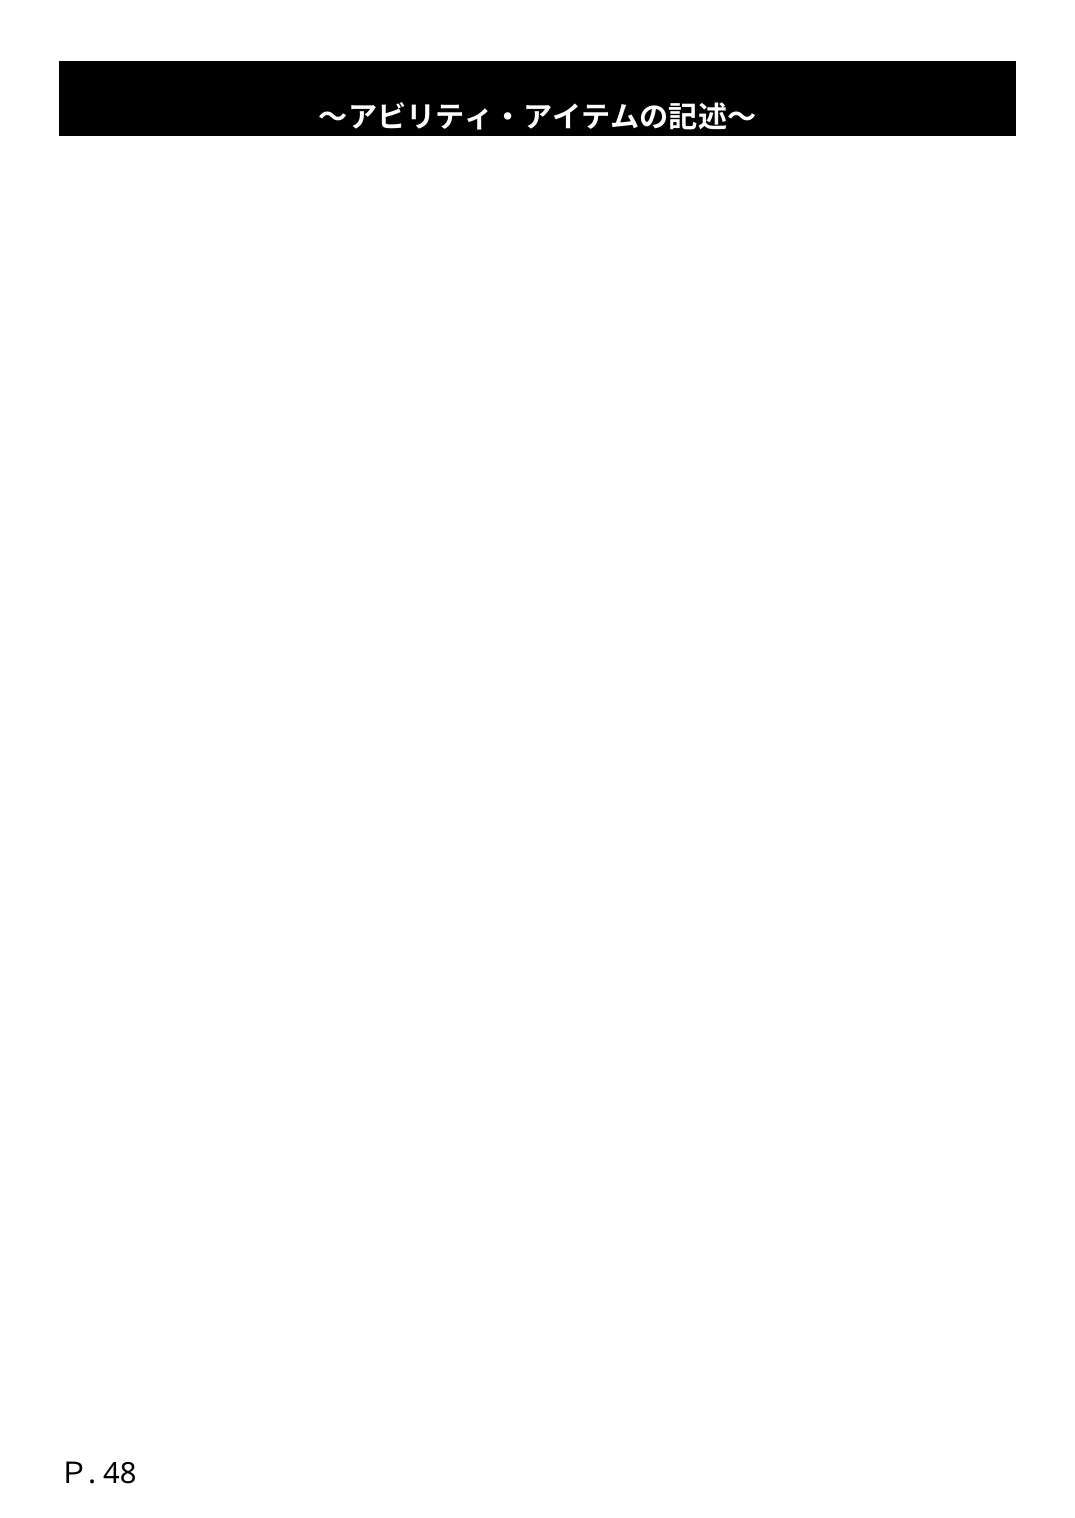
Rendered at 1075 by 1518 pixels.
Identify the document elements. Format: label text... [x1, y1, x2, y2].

subtitle ～アビリティ・アイテムの記述～ [59, 61, 1016, 136]
